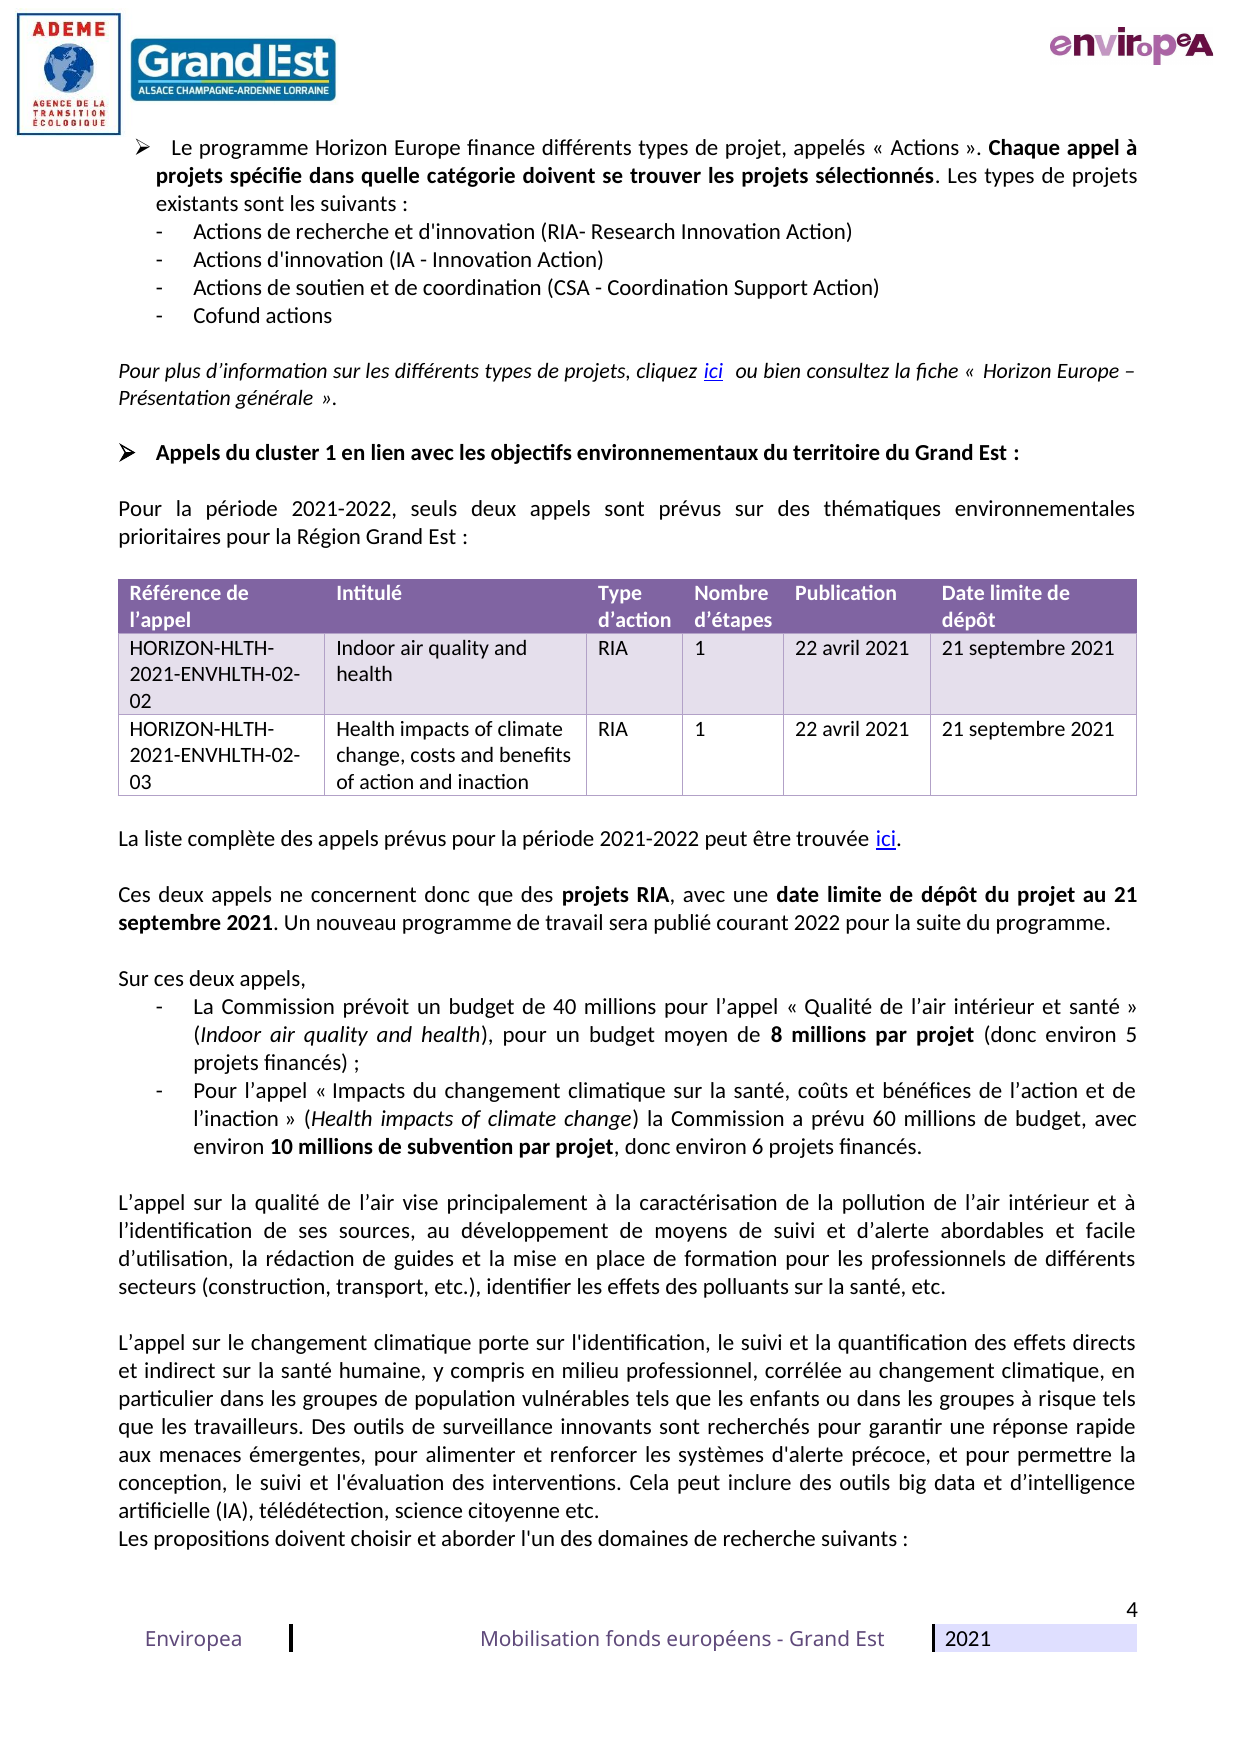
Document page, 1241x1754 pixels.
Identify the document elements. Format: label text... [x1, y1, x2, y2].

table_header Référence de l’appel [119, 580, 324, 633]
table_cell RIA [587, 634, 682, 714]
text L’appel sur la qualité de l’air vise principalement à la caractérisation de la pollution de l’air intérieur et à l’identification de ses sources, au développement de moyens de suivi et d’alerte abordables et facile d’utilisation, la rédaction de guides et la mise en place de formation pour les professionnels de différents secteurs (construction, transport, etc.), identifier les effets des polluants sur la santé, etc. [118, 1188, 1138, 1300]
table_cell 1 [683, 715, 783, 795]
table_cell RIA [587, 715, 682, 795]
table_header Intitulé [325, 580, 586, 633]
text Les propositions doivent choisir et aborder l'un des domaines de recherche suivants : [118, 1524, 1138, 1553]
text Ces deux appels ne concernent donc que des projets RIA, avec une date limite de dépôt du projet au 21 septembre 2021. Un nouveau programme de travail sera publié courant 2022 pour la suite du programme. [118, 880, 1138, 936]
table_cell 21 septembre 2021 [931, 634, 1136, 714]
table_header Publication [784, 580, 930, 633]
table_header Date limite de dépôt [931, 580, 1136, 633]
picture [3, 8, 339, 139]
list Actions de recherche et d'innovation (RIA- Research Innovation Action) [156, 217, 1138, 245]
table_cell Indoor air quality and health [325, 634, 586, 714]
list Appels du cluster 1 en lien avec les objectifs environnementaux du territoire du Grand Est : [118, 438, 1138, 466]
text L’appel sur le changement climatique porte sur l'identification, le suivi et la quantification des effets directs et indirect sur la santé humaine, y compris en milieu professionnel, corrélée au changement climatique, en particulier dans les groupes de population vulnérables tels que les enfants ou dans les groupes à risque tels que les travailleurs. Des outils de surveillance innovants sont recherchés pour garantir une réponse rapide aux menaces émergentes, pour alimenter et renforcer les systèmes d'alerte précoce, et pour permettre la conception, le suivi et l'évaluation des interventions. Cela peut inclure des outils big data et d’intelligence artificielle (IA), télédétection, science citoyenne etc. [118, 1328, 1138, 1524]
text La liste complète des appels prévus pour la période 2021-2022 peut être trouvée ici. [118, 824, 1138, 852]
table_cell Health impacts of climate change, costs and benefits of action and inaction [325, 715, 586, 795]
table_header Type d’action [587, 580, 682, 633]
text Pour plus d’information sur les différents types de projets, cliquez ici ou bien consultez la fiche « Horizon Europe – Présentation générale ». [118, 357, 1138, 410]
table_cell 22 avril 2021 [784, 715, 930, 795]
list La Commission prévoit un budget de 40 millions pour l’appel « Qualité de l’air intérieur et santé » (Indoor air quality and health), pour un budget moyen de 8 millions par projet (donc environ 5 projets financés) ; [156, 992, 1138, 1076]
list Cofund actions [156, 301, 1138, 329]
table_cell 1 [683, 634, 783, 714]
table_cell 22 avril 2021 [784, 634, 930, 714]
table_cell HORIZON-HLTH-2021-ENVHLTH-02-03 [119, 715, 324, 795]
text Pour la période 2021-2022, seuls deux appels sont prévus sur des thématiques environnementales prioritaires pour la Région Grand Est : [118, 494, 1138, 551]
table_cell HORIZON-HLTH-2021-ENVHLTH-02-02 [119, 634, 324, 714]
picture [1050, 27, 1214, 65]
list Actions d'innovation (IA - Innovation Action) [156, 245, 1138, 273]
text Sur ces deux appels, [118, 964, 1138, 992]
table_cell 21 septembre 2021 [931, 715, 1136, 795]
list Actions de soutien et de coordination (CSA - Coordination Support Action) [156, 273, 1138, 301]
table_header Nombre d’étapes [683, 580, 783, 633]
list Pour l’appel « Impacts du changement climatique sur la santé, coûts et bénéfices de l’action et de l’inaction » (Health impacts of climate change) la Commission a prévu 60 millions de budget, avec environ 10 millions de subvention par projet, donc environ 6 projets financés. [156, 1076, 1138, 1160]
list Le programme Horizon Europe finance différents types de projet, appelés « Actions ». Chaque appel à projets spécifie dans quelle catégorie doivent se trouver les projets sélectionnés. Les types de projets existants sont les suivants : [118, 133, 1138, 217]
